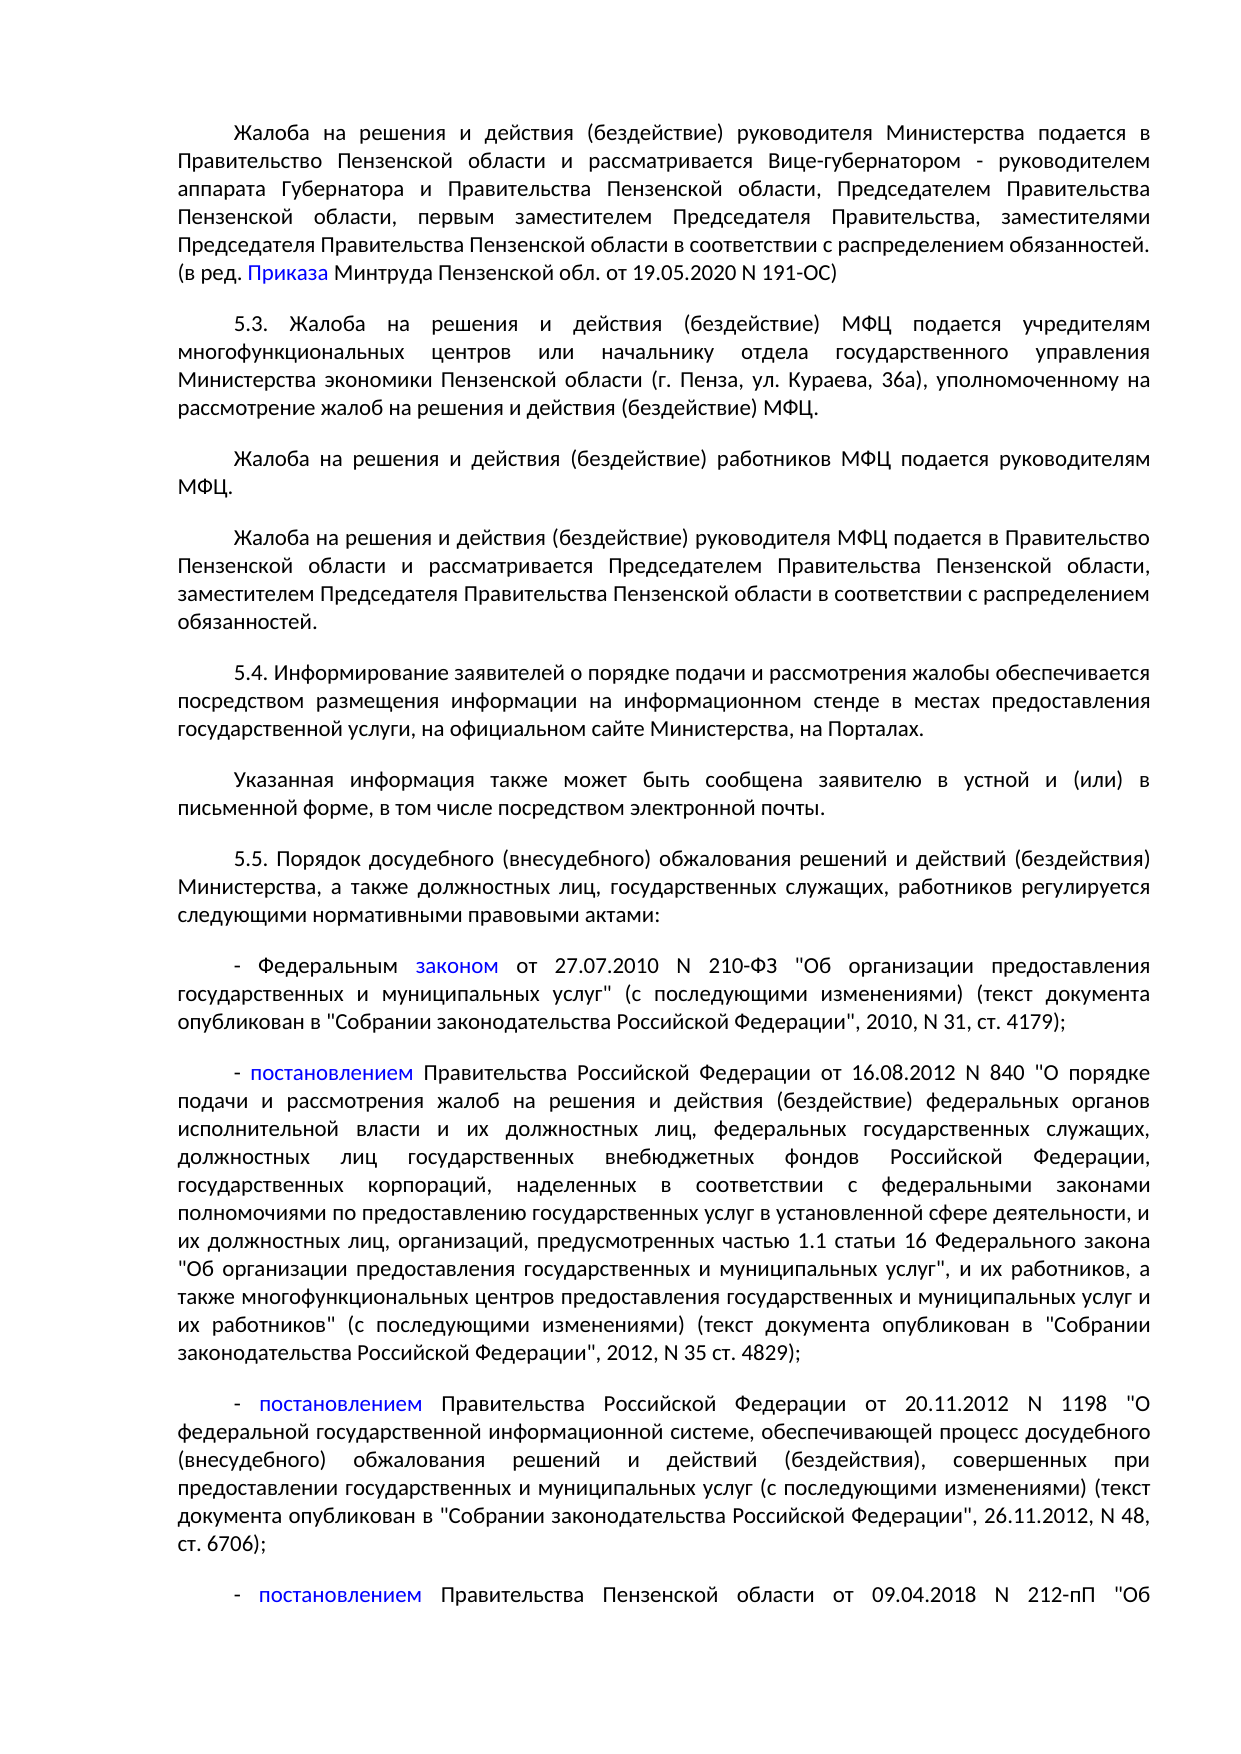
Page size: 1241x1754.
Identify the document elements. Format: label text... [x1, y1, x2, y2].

text 5.3. Жалоба на решения и действия (бездействие) МФЦ подается учредителям многофункциональных центров или начальнику отдела государственного управления Министерства экономики Пензенской области (г. Пенза, ул. Кураева, 36а), уполномоченному на рассмотрение жалоб на решения и действия (бездействие) МФЦ. [177, 309, 1152, 421]
text 5.4. Информирование заявителей о порядке подачи и рассмотрения жалобы обеспечивается посредством размещения информации на информационном стенде в местах предоставления государственной услуги, на официальном сайте Министерства, на Порталах. [177, 658, 1152, 742]
text Жалоба на решения и действия (бездействие) работников МФЦ подается руководителям МФЦ. [177, 444, 1152, 500]
text 5.5. Порядок досудебного (внесудебного) обжалования решений и действий (бездействия) Министерства, а также должностных лиц, государственных служащих, работников регулируется следующими нормативными правовыми актами: [177, 844, 1152, 928]
text - Федеральным законом от 27.07.2010 N 210-ФЗ "Об организации предоставления государственных и муниципальных услуг" (с последующими изменениями) (текст документа опубликован в "Собрании законодательства Российской Федерации", 2010, N 31, ст. 4179); [177, 951, 1152, 1035]
text Жалоба на решения и действия (бездействие) руководителя Министерства подается в Правительство Пензенской области и рассматривается Вице-губернатором - руководителем аппарата Губернатора и Правительства Пензенской области, Председателем Правительства Пензенской области, первым заместителем Председателя Правительства, заместителями Председателя Правительства Пензенской области в соответствии с распределением обязанностей. [177, 118, 1152, 258]
text Указанная информация также может быть сообщена заявителю в устной и (или) в письменной форме, в том числе посредством электронной почты. [177, 765, 1152, 821]
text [177, 1580, 1152, 1608]
text Жалоба на решения и действия (бездействие) руководителя МФЦ подается в Правительство Пензенской области и рассматривается Председателем Правительства Пензенской области, заместителем Председателя Правительства Пензенской области в соответствии с распределением обязанностей. [177, 523, 1152, 635]
text - постановлением Правительства Российской Федерации от 16.08.2012 N 840 "О порядке подачи и рассмотрения жалоб на решения и действия (бездействие) федеральных органов исполнительной власти и их должностных лиц, федеральных государственных служащих, должностных лиц государственных внебюджетных фондов Российской Федерации, государственных корпораций, наделенных в соответствии с федеральными законами полномочиями по предоставлению государственных услуг в установленной сфере деятельности, и их должностных лиц, организаций, предусмотренных частью 1.1 статьи 16 Федерального закона "Об организации предоставления государственных и муниципальных услуг", и их работников, а также многофункциональных центров предоставления государственных и муниципальных услуг и их работников" (с последующими изменениями) (текст документа опубликован в "Собрании законодательства Российской Федерации", 2012, N 35 ст. 4829); [177, 1058, 1152, 1366]
text (в ред. Приказа Минтруда Пензенской обл. от 19.05.2020 N 191-ОС) [177, 258, 1152, 286]
text - постановлением Правительства Российской Федерации от 20.11.2012 N 1198 "О федеральной государственной информационной системе, обеспечивающей процесс досудебного (внесудебного) обжалования решений и действий (бездействия), совершенных при предоставлении государственных и муниципальных услуг (с последующими изменениями) (текст документа опубликован в "Собрании законодательства Российской Федерации", 26.11.2012, N 48, ст. 6706); [177, 1389, 1152, 1557]
